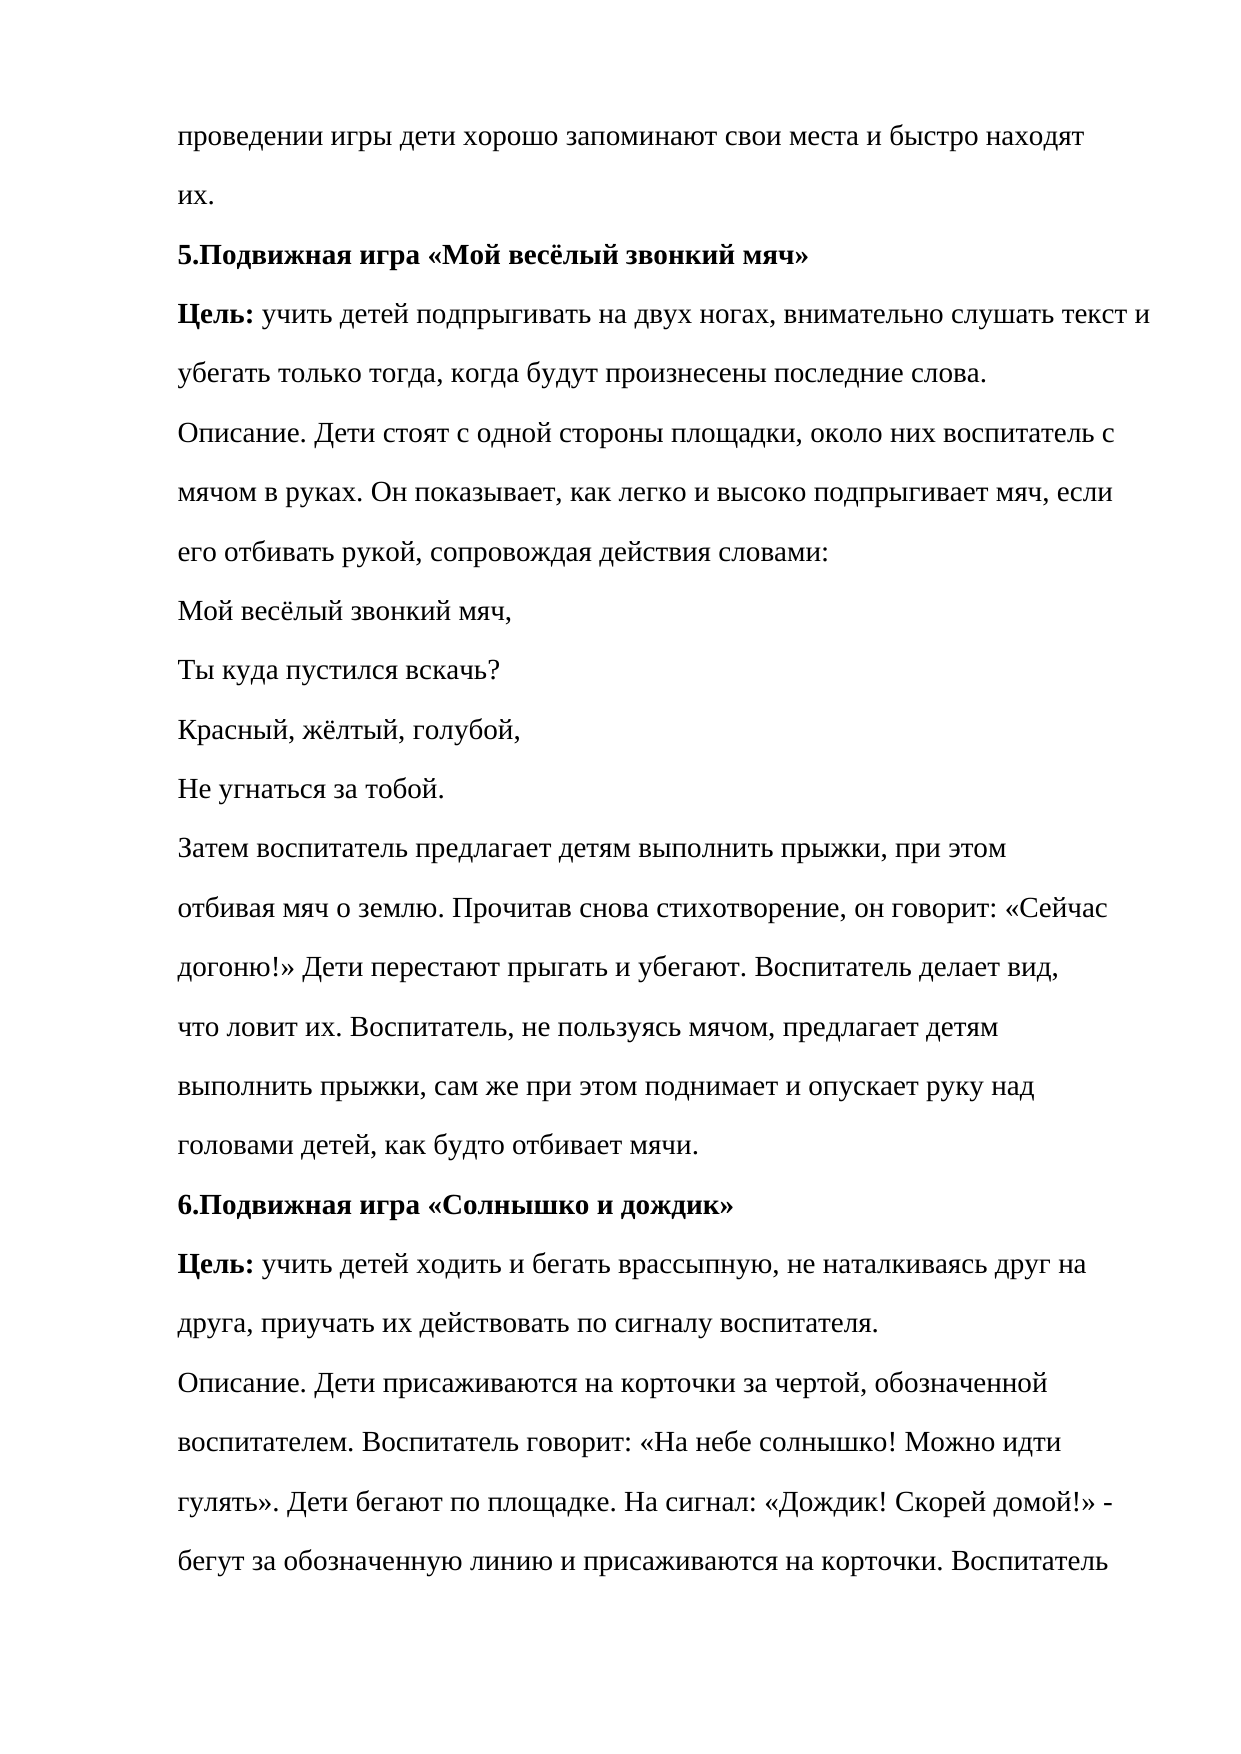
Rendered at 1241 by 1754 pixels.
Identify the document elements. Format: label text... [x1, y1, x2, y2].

text воспитателем. Воспитатель говорит: «На небе солнышко! Можно идти [177, 1424, 1152, 1458]
text друга, приучать их действовать по сигналу воспитателя. [177, 1306, 1152, 1339]
text Не угнаться за тобой. [177, 771, 1152, 805]
text 5.Подвижная игра «Мой весёлый звонкий мяч» [177, 237, 1152, 270]
text Мой весёлый звонкий мяч, [177, 593, 1152, 627]
text отбивая мяч о землю. Прочитав снова стихотворение, он говорит: «Сейчас [177, 890, 1152, 923]
text Затем воспитатель предлагает детям выполнить прыжки, при этом [177, 831, 1152, 864]
text Цель: учить детей подпрыгивать на двух ногах, внимательно слушать текст и [177, 296, 1152, 330]
text их. [177, 177, 1152, 211]
text Ты куда пустился вскачь? [177, 652, 1152, 686]
text что ловит их. Воспитатель, не пользуясь мячом, предлагает детям [177, 1009, 1152, 1042]
text убегать только тогда, когда будут произнесены последние слова. [177, 356, 1152, 389]
text его отбивать рукой, сопровождая действия словами: [177, 534, 1152, 567]
text Описание. Дети присаживаются на корточки за чертой, обозначенной [177, 1365, 1152, 1398]
text Цель: учить детей ходить и бегать врассыпную, не наталкиваясь друг на [177, 1246, 1152, 1280]
text гулять». Дети бегают по площадке. На сигнал: «Дождик! Скорей домой!» - [177, 1484, 1152, 1517]
text выполнить прыжки, сам же при этом поднимает и опускает руку над [177, 1068, 1152, 1102]
text Красный, жёлтый, голубой, [177, 712, 1152, 745]
text мячом в руках. Он показывает, как легко и высоко подпрыгивает мяч, если [177, 474, 1152, 508]
text проведении игры дети хорошо запоминают свои места и быстро находят [177, 118, 1152, 152]
text догоню!» Дети перестают прыгать и убегают. Воспитатель делает вид, [177, 949, 1152, 983]
text головами детей, как будто отбивает мячи. [177, 1127, 1152, 1161]
text Описание. Дети стоят с одной стороны площадки, около них воспитатель с [177, 415, 1152, 448]
text бегут за обозначенную линию и присаживаются на корточки. Воспитатель [177, 1543, 1152, 1577]
text 6.Подвижная игра «Солнышко и дождик» [177, 1187, 1152, 1220]
